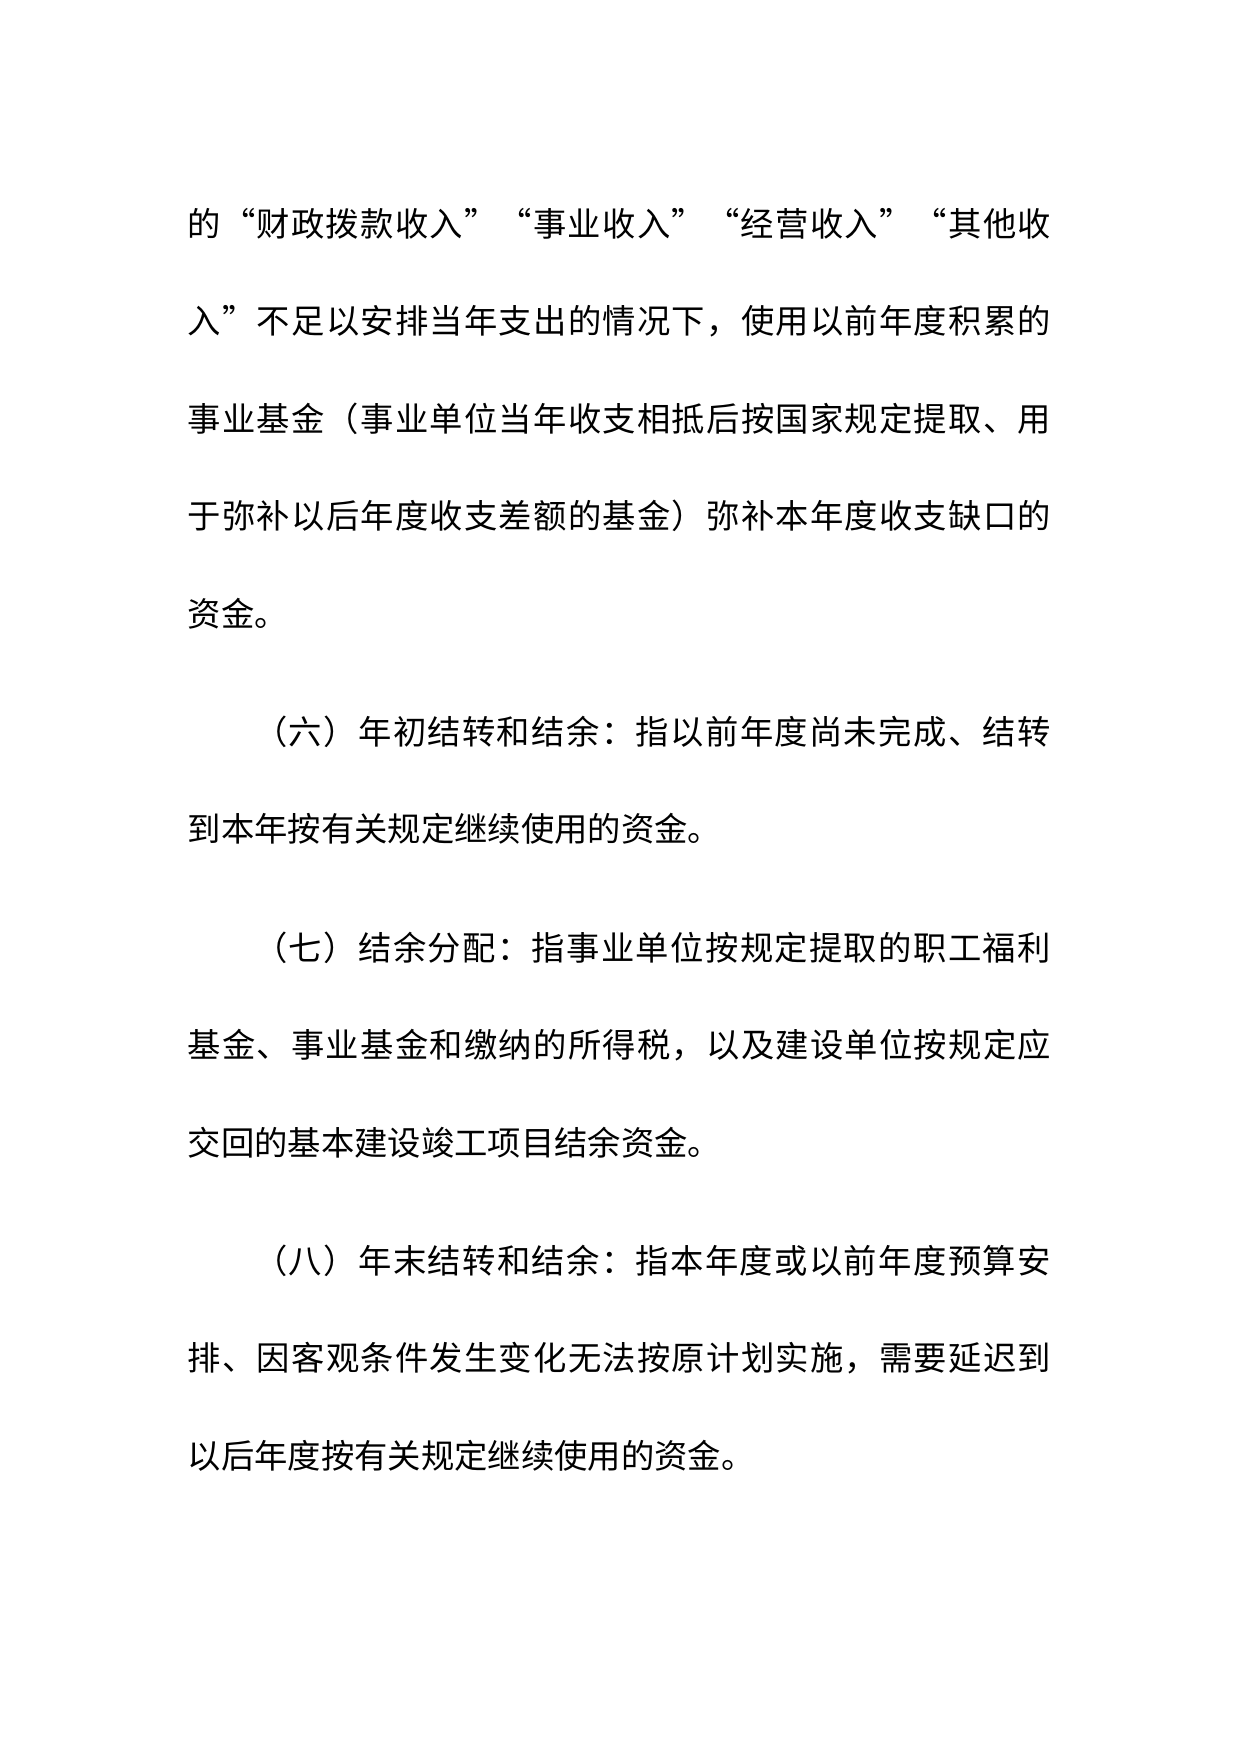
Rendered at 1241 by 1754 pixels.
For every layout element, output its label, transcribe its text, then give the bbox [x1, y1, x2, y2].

text （六）年初结转和结余：指以前年度尚未完成、结转到本年按有关规定继续使用的资金。 [187, 697, 1053, 860]
text （八）年末结转和结余：指本年度或以前年度预算安排、因客观条件发生变化无法按原计划实施，需要延迟到以后年度按有关规定继续使用的资金。 [187, 1226, 1053, 1486]
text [187, 189, 1053, 644]
text （七）结余分配：指事业单位按规定提取的职工福利基金、事业基金和缴纳的所得税，以及建设单位按规定应交回的基本建设竣工项目结余资金。 [187, 913, 1053, 1173]
